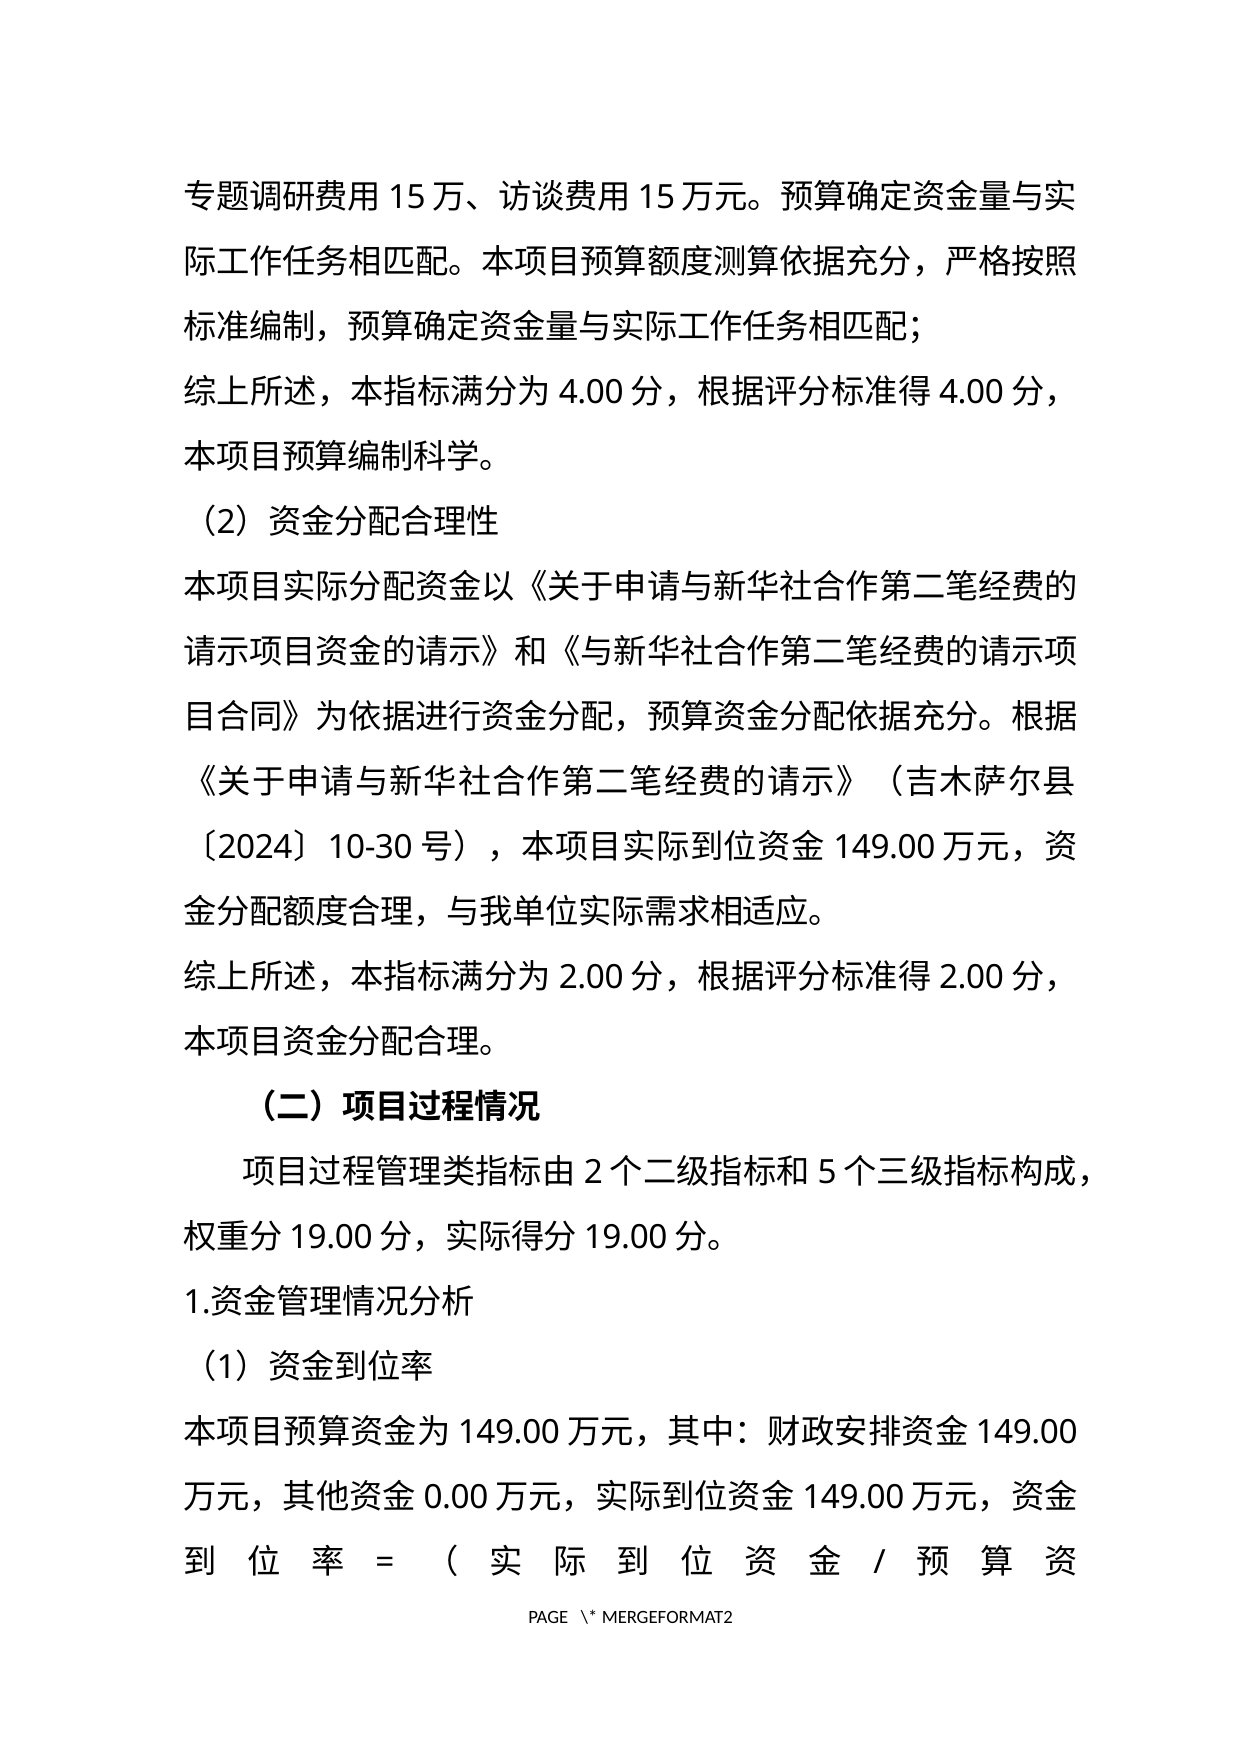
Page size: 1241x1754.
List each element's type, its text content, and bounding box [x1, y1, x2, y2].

text （二）项目过程情况 [183, 1072, 1078, 1137]
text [183, 1137, 1078, 1592]
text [183, 162, 1078, 1072]
